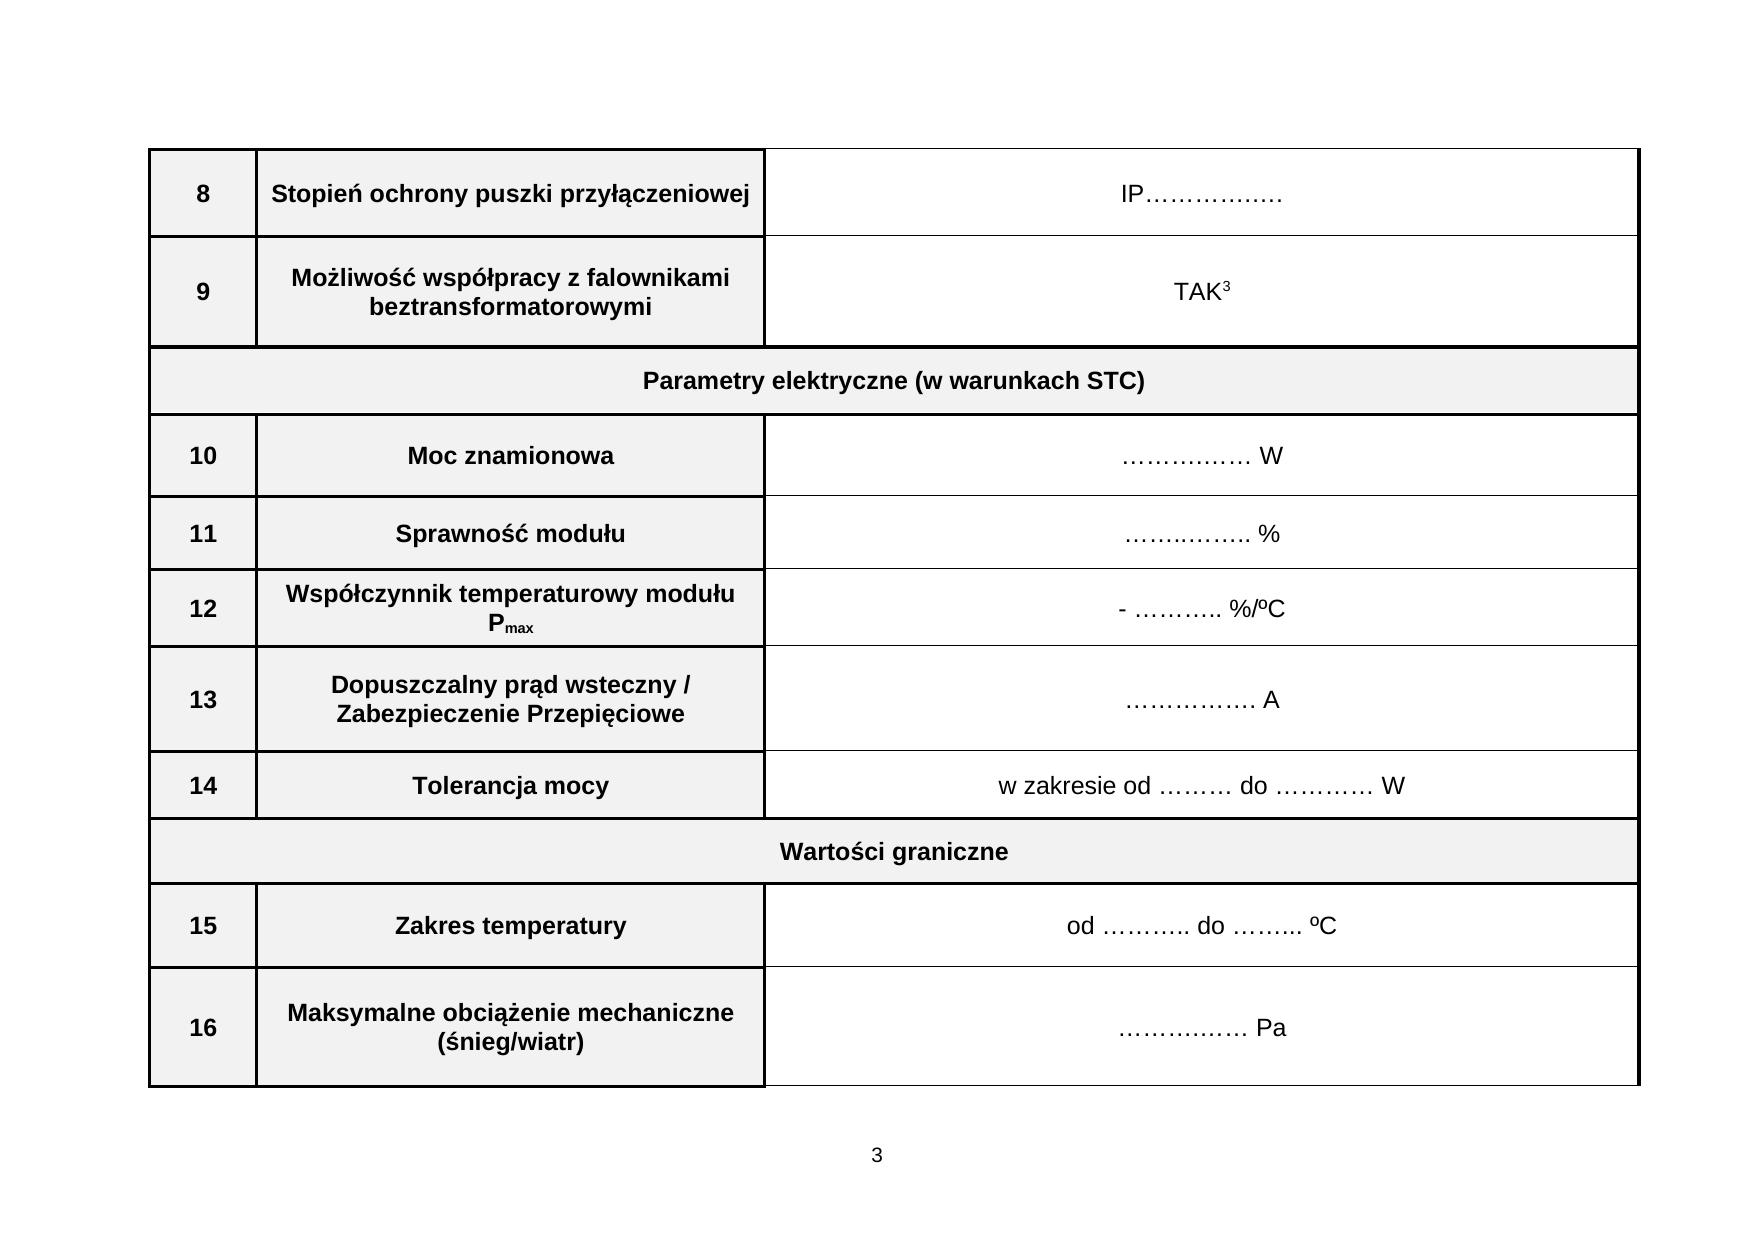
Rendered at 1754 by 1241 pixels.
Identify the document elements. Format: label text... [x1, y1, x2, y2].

table_cell ……….…… W [766, 416, 1637, 495]
table_cell 9 [151, 238, 255, 345]
table_cell w zakresie od ……… do ………… W [766, 751, 1637, 817]
table_cell 10 [151, 416, 255, 495]
table_cell Zakres temperatury [258, 885, 763, 966]
table_cell ……………. A [766, 646, 1637, 750]
table_cell 12 [151, 571, 255, 645]
table_cell ……….…… Pa [766, 967, 1637, 1085]
table_cell Sprawność modułu [258, 498, 763, 568]
table_cell Moc znamionowa [258, 416, 763, 495]
table_cell 13 [151, 648, 255, 750]
table_cell Dopuszczalny prąd wsteczny / Zabezpieczenie Przepięciowe [258, 648, 763, 750]
table_cell Tolerancja mocy [258, 753, 763, 817]
table_cell 15 [151, 885, 255, 966]
table_cell Współczynnik temperaturowy modułu Pmax [258, 571, 763, 645]
table_cell Parametry elektryczne (w warunkach STC) [151, 349, 1637, 412]
table_cell Wartości graniczne [151, 820, 1637, 882]
table_cell TAK3 [766, 236, 1637, 345]
table_cell 14 [151, 753, 255, 817]
table_cell IP………….…. [766, 149, 1637, 235]
table_cell Możliwość współpracy z falownikami beztransformatorowymi [258, 238, 763, 345]
table_cell 8 [151, 151, 255, 235]
table_cell 16 [151, 969, 255, 1085]
table_cell ……..…….. % [766, 496, 1637, 568]
table_cell Maksymalne obciążenie mechaniczne (śnieg/wiatr) [258, 969, 763, 1085]
table_cell - ……….. %/ºC [766, 569, 1637, 645]
table_cell od ……….. do ……... ºC [766, 885, 1637, 966]
table_cell Stopień ochrony puszki przyłączeniowej [258, 151, 763, 235]
table_cell 11 [151, 498, 255, 568]
